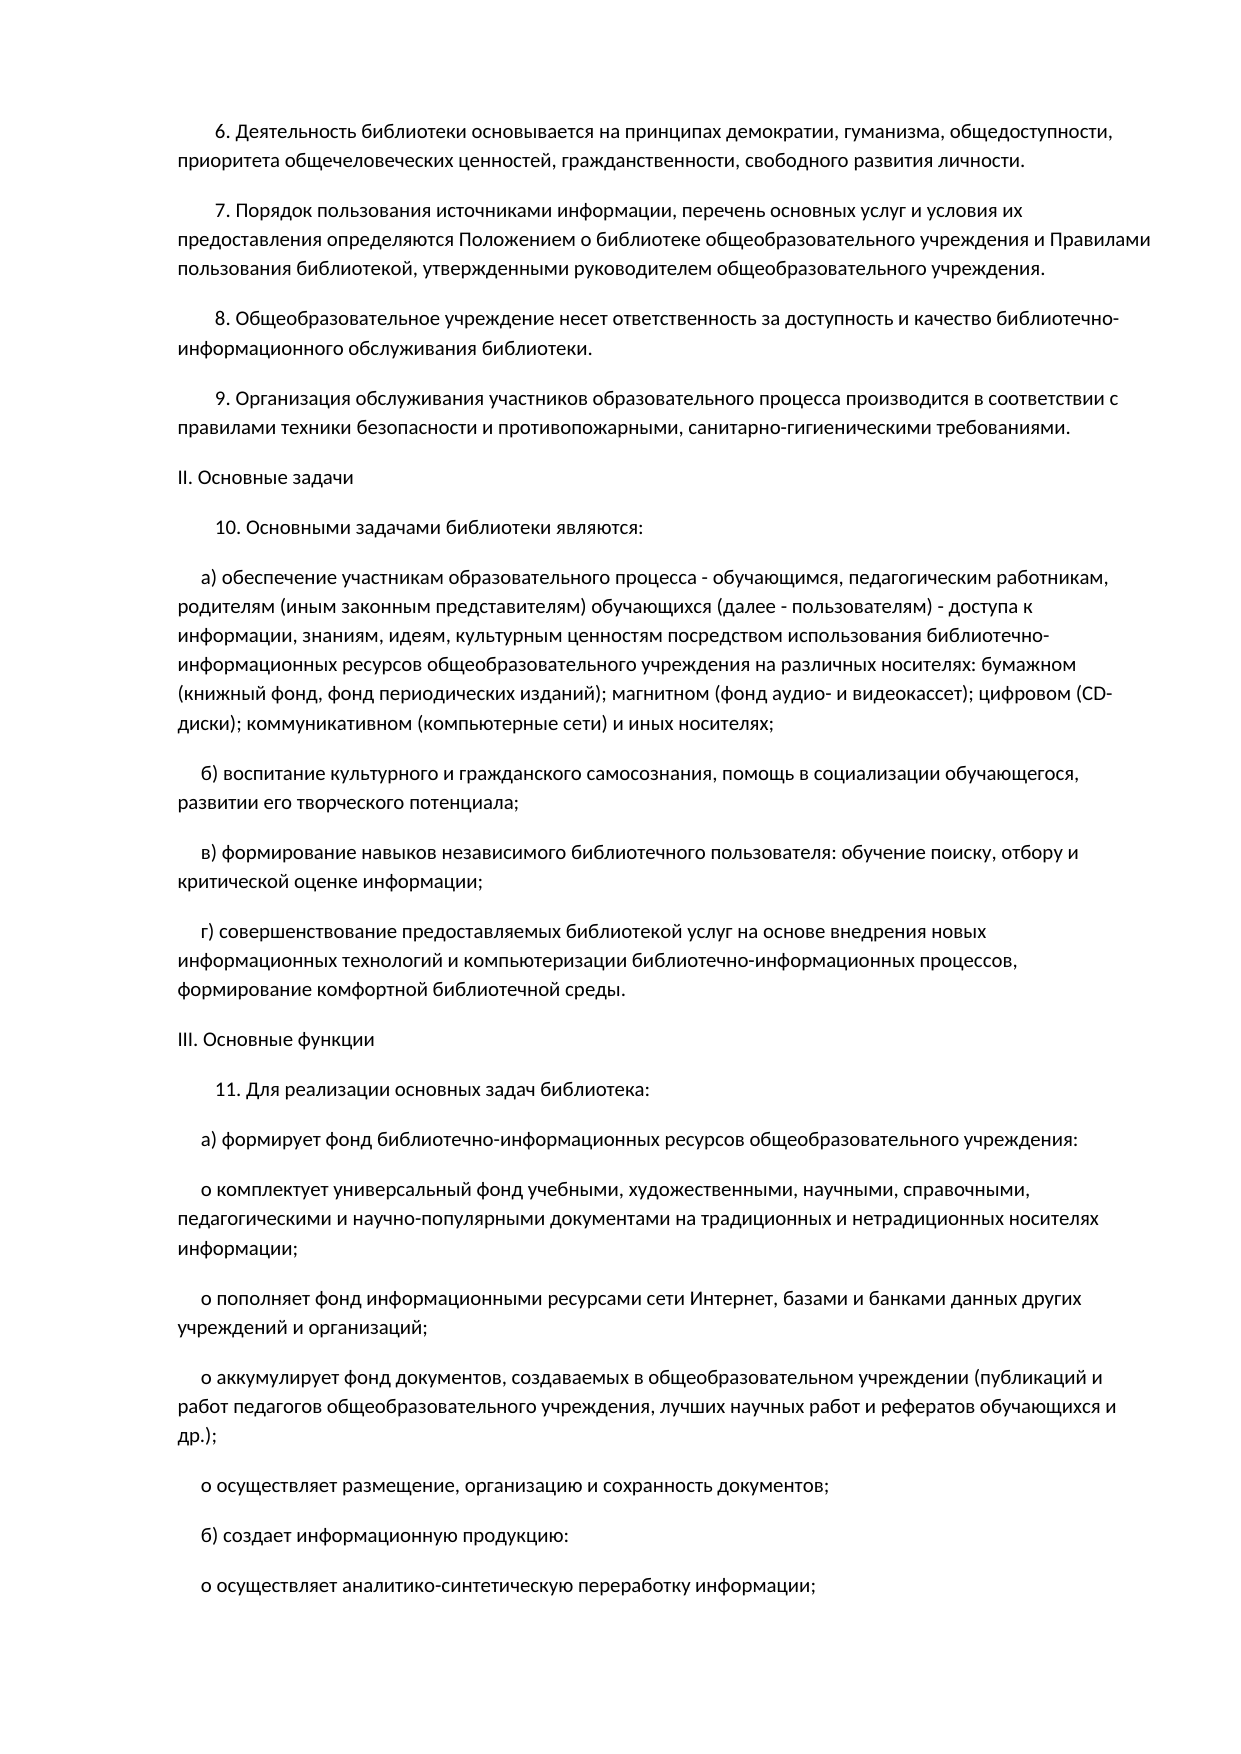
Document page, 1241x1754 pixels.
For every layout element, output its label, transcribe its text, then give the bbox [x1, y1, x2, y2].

text б) воспитание культурного и гражданского самосознания, помощь в социализации обучающегося, развитии его творческого потенциала; [177, 760, 1152, 814]
text в) формирование навыков независимого библиотечного пользователя: обучение поиску, отбору и критической оценке информации; [177, 839, 1152, 893]
text 6. Деятельность библиотеки основывается на принципах демократии, гуманизма, общедоступности, приоритета общечеловеческих ценностей, гражданственности, свободного развития личности. [177, 118, 1152, 173]
text o пополняет фонд информационными ресурсами сети Интернет, базами и банками данных других учреждений и организаций; [177, 1285, 1152, 1339]
text III. Основные функции [177, 1026, 1152, 1052]
text o комплектует универсальный фонд учебными, художественными, научными, справочными, педагогическими и научно-популярными документами на традиционных и нетрадиционных носителях информации; [177, 1176, 1152, 1260]
text 9. Организация обслуживания участников образовательного процесса производится в соответствии с правилами техники безопасности и противопожарными, санитарно-гигиеническими требованиями. [177, 385, 1152, 439]
text II. Основные задачи [177, 464, 1152, 489]
text г) совершенствование предоставляемых библиотекой услуг на основе внедрения новых информационных технологий и компьютеризации библиотечно-информационных процессов, формирование комфортной библиотечной среды. [177, 918, 1152, 1002]
text а) формирует фонд библиотечно-информационных ресурсов общеобразовательного учреждения: [177, 1126, 1152, 1152]
text 10. Основными задачами библиотеки являются: [177, 514, 1152, 539]
text 8. Общеобразовательное учреждение несет ответственность за доступность и качество библиотечно-информационного обслуживания библиотеки. [177, 306, 1152, 360]
text o аккумулирует фонд документов, создаваемых в общеобразовательном учреждении (публикаций и работ педагогов общеобразовательного учреждения, лучших научных работ и рефератов обучающихся и др.); [177, 1364, 1152, 1448]
text o осуществляет аналитико-синтетическую переработку информации; [177, 1572, 1152, 1598]
text б) создает информационную продукцию: [177, 1522, 1152, 1548]
text o осуществляет размещение, организацию и сохранность документов; [177, 1472, 1152, 1498]
text а) обеспечение участникам образовательного процесса - обучающимся, педагогическим работникам, родителям (иным законным представителям) обучающихся (далее - пользователям) - доступа к информации, знаниям, идеям, культурным ценностям посредством использования библиотечно-информационных ресурсов общеобразовательного учреждения на различных носителях: бумажном (книжный фонд, фонд периодических изданий); магнитном (фонд аудио- и видеокассет); цифровом (CD-диски); коммуникативном (компьютерные сети) и иных носителях; [177, 564, 1152, 735]
text 7. Порядок пользования источниками информации, перечень основных услуг и условия их предоставления определяются Положением о библиотеке общеобразовательного учреждения и Правилами пользования библиотекой, утвержденными руководителем общеобразовательного учреждения. [177, 197, 1152, 281]
text 11. Для реализации основных задач библиотека: [177, 1076, 1152, 1102]
